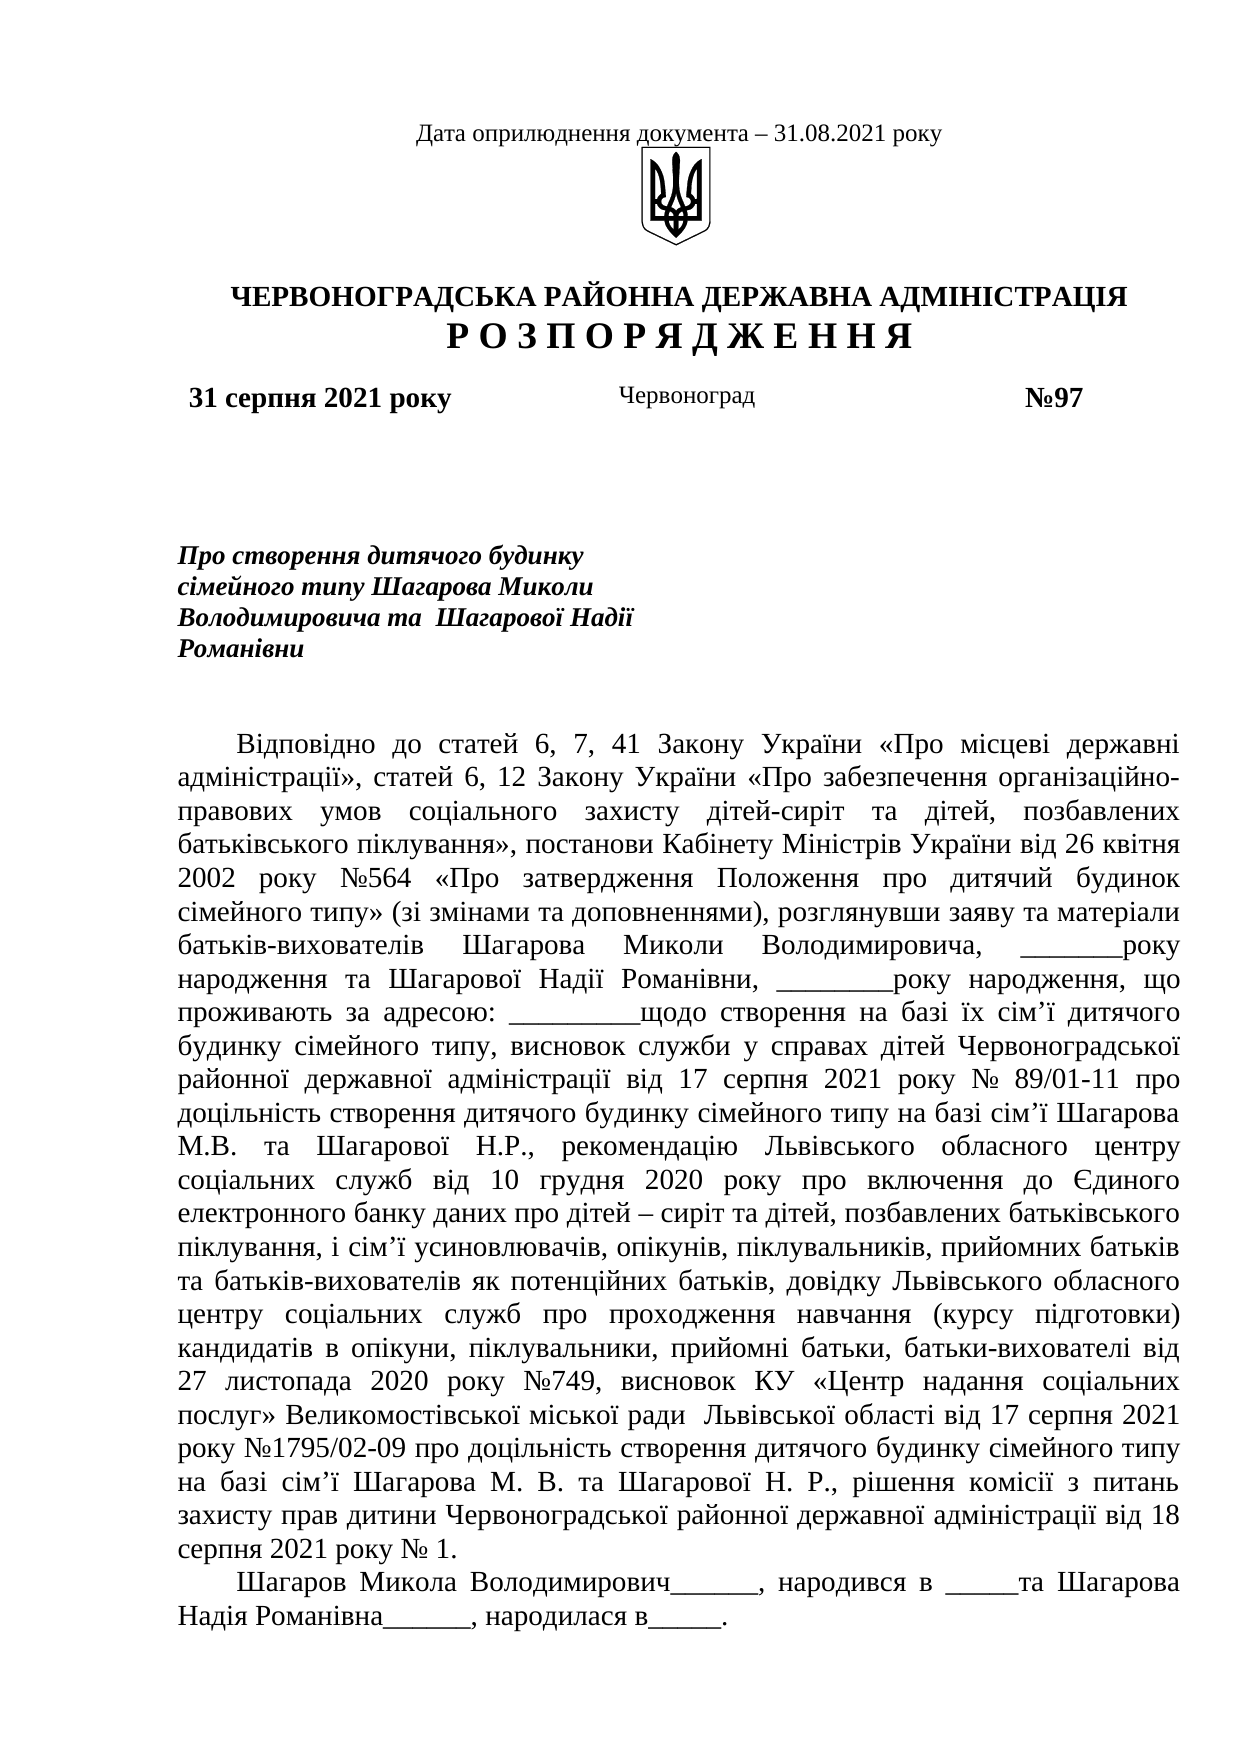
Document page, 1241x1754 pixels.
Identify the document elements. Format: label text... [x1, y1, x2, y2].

text Відповідно до статей 6, 7, 41 Закону України «Про місцеві державні адміністрації», статей 6, 12 Закону України «Про забезпечення організаційно-правових умов соціального захисту дітей-сиріт та дітей, позбавлених батьківського піклування», постанови Кабінету Міністрів України від 26 квітня 2002 року №564 «Про затвердження Положення про дитячий будинок сімейного типу» (зі змінами та доповненнями), розглянувши заяву та матеріали батьків-вихователів Шагарова Миколи Володимировича, _______року народження та Шагарової Надії Романівни, ________року народження, що проживають за адресою: _________щодо створення на базі їх сім’ї дитячого будинку сімейного типу, висновок служби у справах дітей Червоноградської районної державної адміністрації від 17 серпня 2021 року № 89/01-11 про доцільність створення дитячого будинку сімейного типу на базі сім’ї Шагарова М.В. та Шагарової Н.Р., рекомендацію Львівського обласного центру соціальних служб від 10 грудня 2020 року про включення до Єдиного електронного банку даних про дітей – сиріт та дітей, позбавлених батьківського піклування, і сім’ї усиновлювачів, опікунів, піклувальників, прийомних батьків та батьків-вихователів як потенційних батьків, довідку Львівського обласного центру соціальних служб про проходження навчання (курсу підготовки) кандидатів в опікуни, піклувальники, прийомні батьки, батьки-вихователі від 27 листопада 2020 року №749, висновок КУ «Центр надання соціальних послуг» Великомостівської міської ради Львівської області від 17 серпня 2021 року №1795/02-09 про доцільність створення дитячого будинку сімейного типу на базі сім’ї Шагарова М. В. та Шагарової Н. Р., рішення комісії з питань захисту прав дитини Червоноградської районної державної адміністрації від 18 серпня 2021 року № 1. [177, 726, 1181, 1564]
text Дата оприлюднення документа – 31.08.2021 року [177, 118, 1181, 147]
table_header Червоноград [608, 380, 767, 414]
text Про створення дитячого будинку сімейного типу Шагарова Миколи Володимировича та Шагарової Надії Романівни [177, 539, 679, 664]
text Р О З П О Р Я Д Ж Е Н Н Я [177, 313, 1181, 356]
table_header №97 [767, 380, 1181, 414]
text ЧЕРВОНОГРАДСЬКА РАЙОННА ДЕРЖАВНА АДМІНІСТРАЦІЯ [177, 279, 1181, 313]
text Шагаров Микола Володимирович______, народився в _____та Шагарова Надія Романівна______, народилася в_____. [177, 1564, 1181, 1632]
table_header 31 серпня 2021 року [177, 380, 607, 414]
